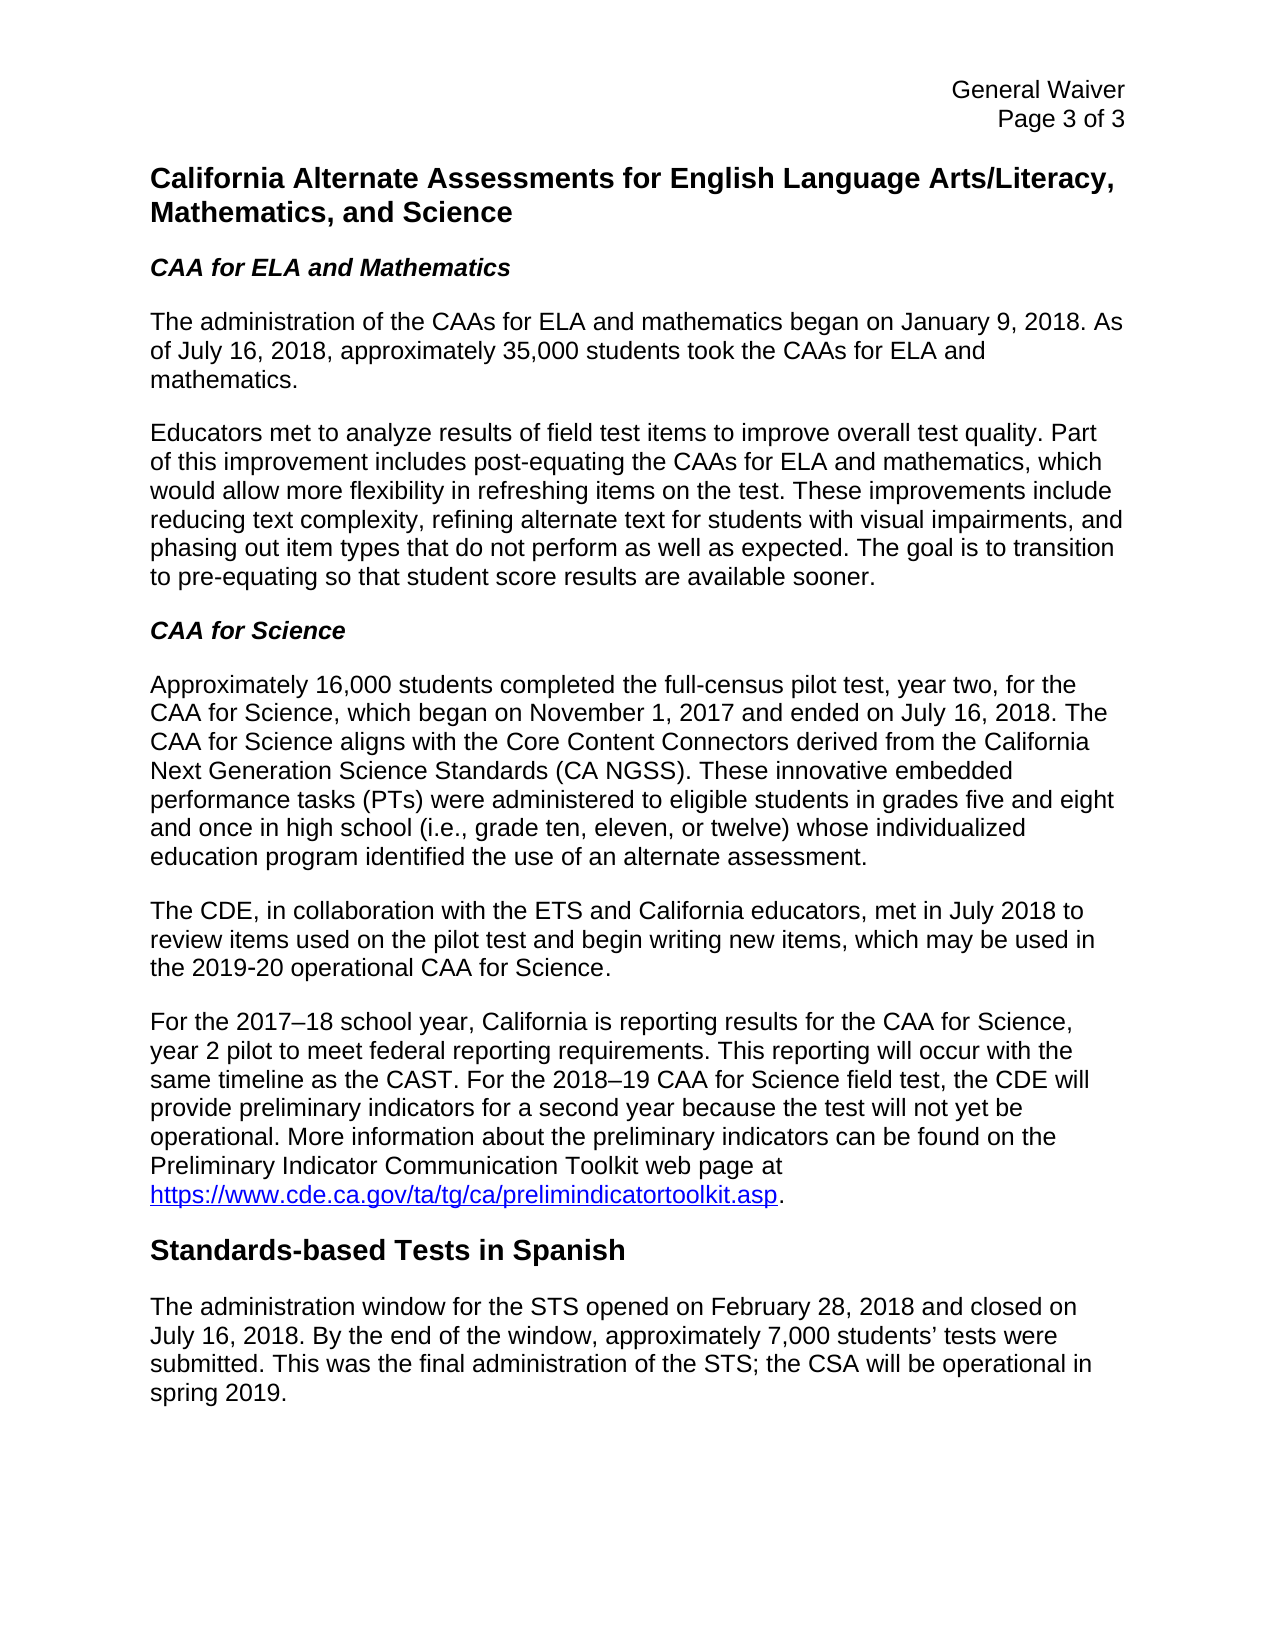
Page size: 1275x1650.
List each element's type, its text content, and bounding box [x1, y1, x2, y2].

subtitle Standards-based Tests in Spanish [150, 1233, 1125, 1267]
text The administration window for the STS opened on February 28, 2018 and closed on July 16, 2018. By the end of the window, approximately 7,000 students’ tests were submitted. This was the final administration of the STS; the CSA will be operational in spring 2019. [150, 1292, 1125, 1407]
subtitle CAA for ELA and Mathematics [150, 253, 1125, 282]
text Approximately 16,000 students completed the full-census pilot test, year two, for the CAA for Science, which began on November 1, 2017 and ended on July 16, 2018. The CAA for Science aligns with the Core Content Connectors derived from the California Next Generation Science Standards (CA NGSS). These innovative embedded performance tasks (PTs) were administered to eligible students in grades five and eight and once in high school (i.e., grade ten, eleven, or twelve) whose individualized education program identified the use of an alternate assessment. [150, 669, 1125, 871]
text The administration of the CAAs for ELA and mathematics began on January 9, 2018. As of July 16, 2018, approximately 35,000 students took the CAAs for ELA and mathematics. [150, 307, 1125, 393]
text Educators met to analyze results of field test items to improve overall test quality. Part of this improvement includes post-equating the CAAs for ELA and mathematics, which would allow more flexibility in refreshing items on the test. These improvements include reducing text complexity, refining alternate text for students with visual impairments, and phasing out item types that do not perform as well as expected. The goal is to transition to pre-equating so that student score results are available sooner. [150, 418, 1125, 591]
text For the 2017–18 school year, California is reporting results for the CAA for Science, year 2 pilot to meet federal reporting requirements. This reporting will occur with the same timeline as the CAST. For the 2018–19 CAA for Science field test, the CDE will provide preliminary indicators for a second year because the test will not yet be operational. More information about the preliminary indicators can be found on the Preliminary Indicator Communication Toolkit web page at https://www.cde.ca.gov/ta/tg/ca/prelimindicatortoolkit.asp. [150, 1007, 1125, 1208]
subtitle California Alternate Assessments for English Language Arts/Literacy, Mathematics, and Science [513, 161, 1125, 228]
text The CDE, in collaboration with the ETS and California educators, met in July 2018 to review items used on the pilot test and begin writing new items, which may be used in the 201920 operational CAA for Science. [150, 896, 1125, 982]
subtitle CAA for Science [150, 616, 1125, 644]
